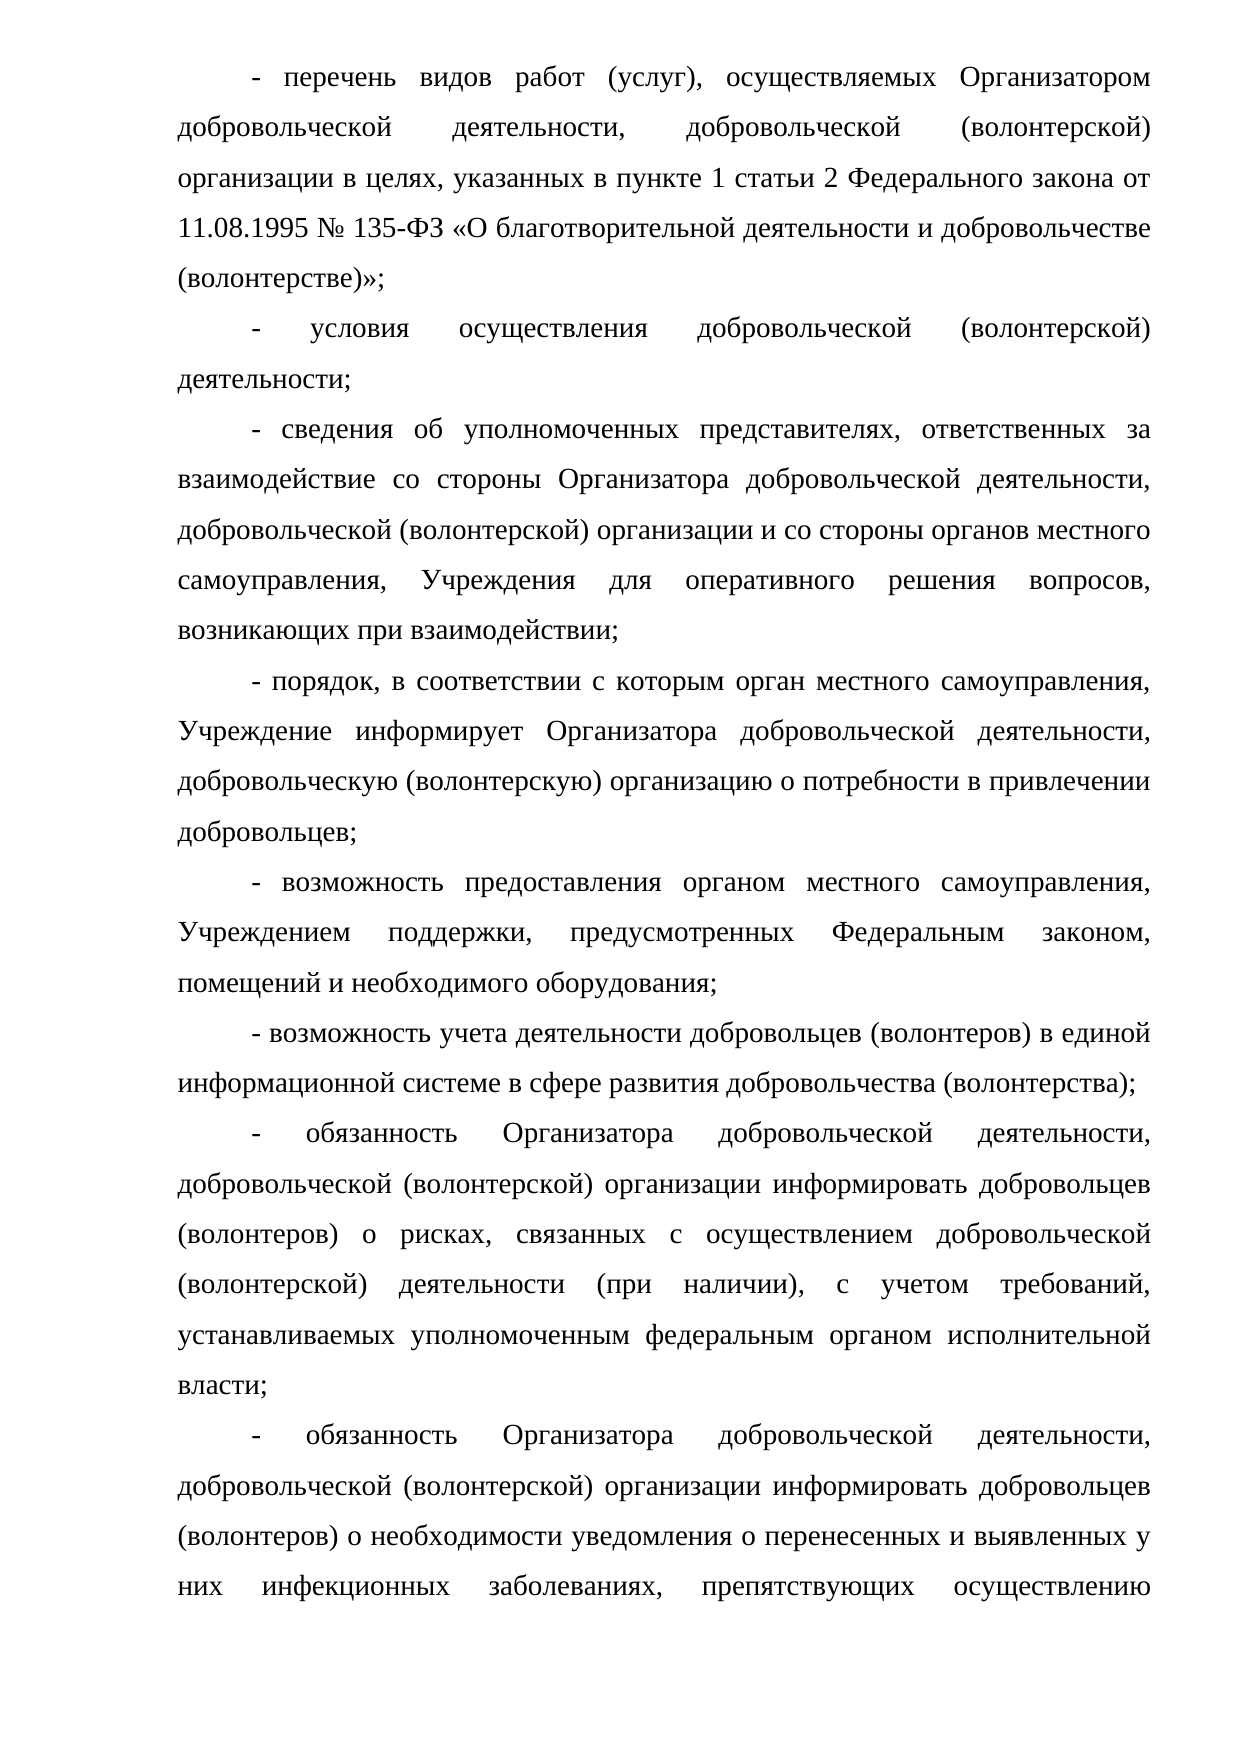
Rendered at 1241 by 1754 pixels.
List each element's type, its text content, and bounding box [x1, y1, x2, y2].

list - сведения об уполномоченных представителях, ответственных за взаимодействие со стороны Организатора добровольческой деятельности, добровольческой (волонтерской) организации и со стороны органов местного самоуправления, Учреждения для оперативного решения вопросов, возникающих при взаимодействии; [177, 411, 1152, 646]
list - возможность учета деятельности добровольцев (волонтеров) в единой информационной системе в сфере развития добровольчества (волонтерства); [177, 1015, 1152, 1099]
list - порядок, в соответствии с которым орган местного самоуправления, Учреждение информирует Организатора добровольческой деятельности, добровольческую (волонтерскую) организацию о потребности в привлечении добровольцев; [177, 663, 1152, 847]
list - перечень видов работ (услуг), осуществляемых Организатором добровольческой деятельности, добровольческой (волонтерской) организации в целях, указанных в пункте 1 статьи 2 Федерального закона от 11.08.1995 № 135-ФЗ «О благотворительной деятельности и добровольчестве (волонтерстве)»; [177, 59, 1152, 294]
list - обязанность Организатора добровольческой деятельности, добровольческой (волонтерской) организации информировать добровольцев (волонтеров) о рисках, связанных с осуществлением добровольческой (волонтерской) деятельности (при наличии), с учетом требований, устанавливаемых уполномоченным федеральным органом исполнительной власти; [177, 1116, 1152, 1401]
list - условия осуществления добровольческой (волонтерской) деятельности; [177, 311, 1152, 394]
list - возможность предоставления органом местного самоуправления, Учреждением поддержки, предусмотренных Федеральным законом, помещений и необходимого оборудования; [177, 864, 1152, 998]
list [177, 1417, 1152, 1602]
